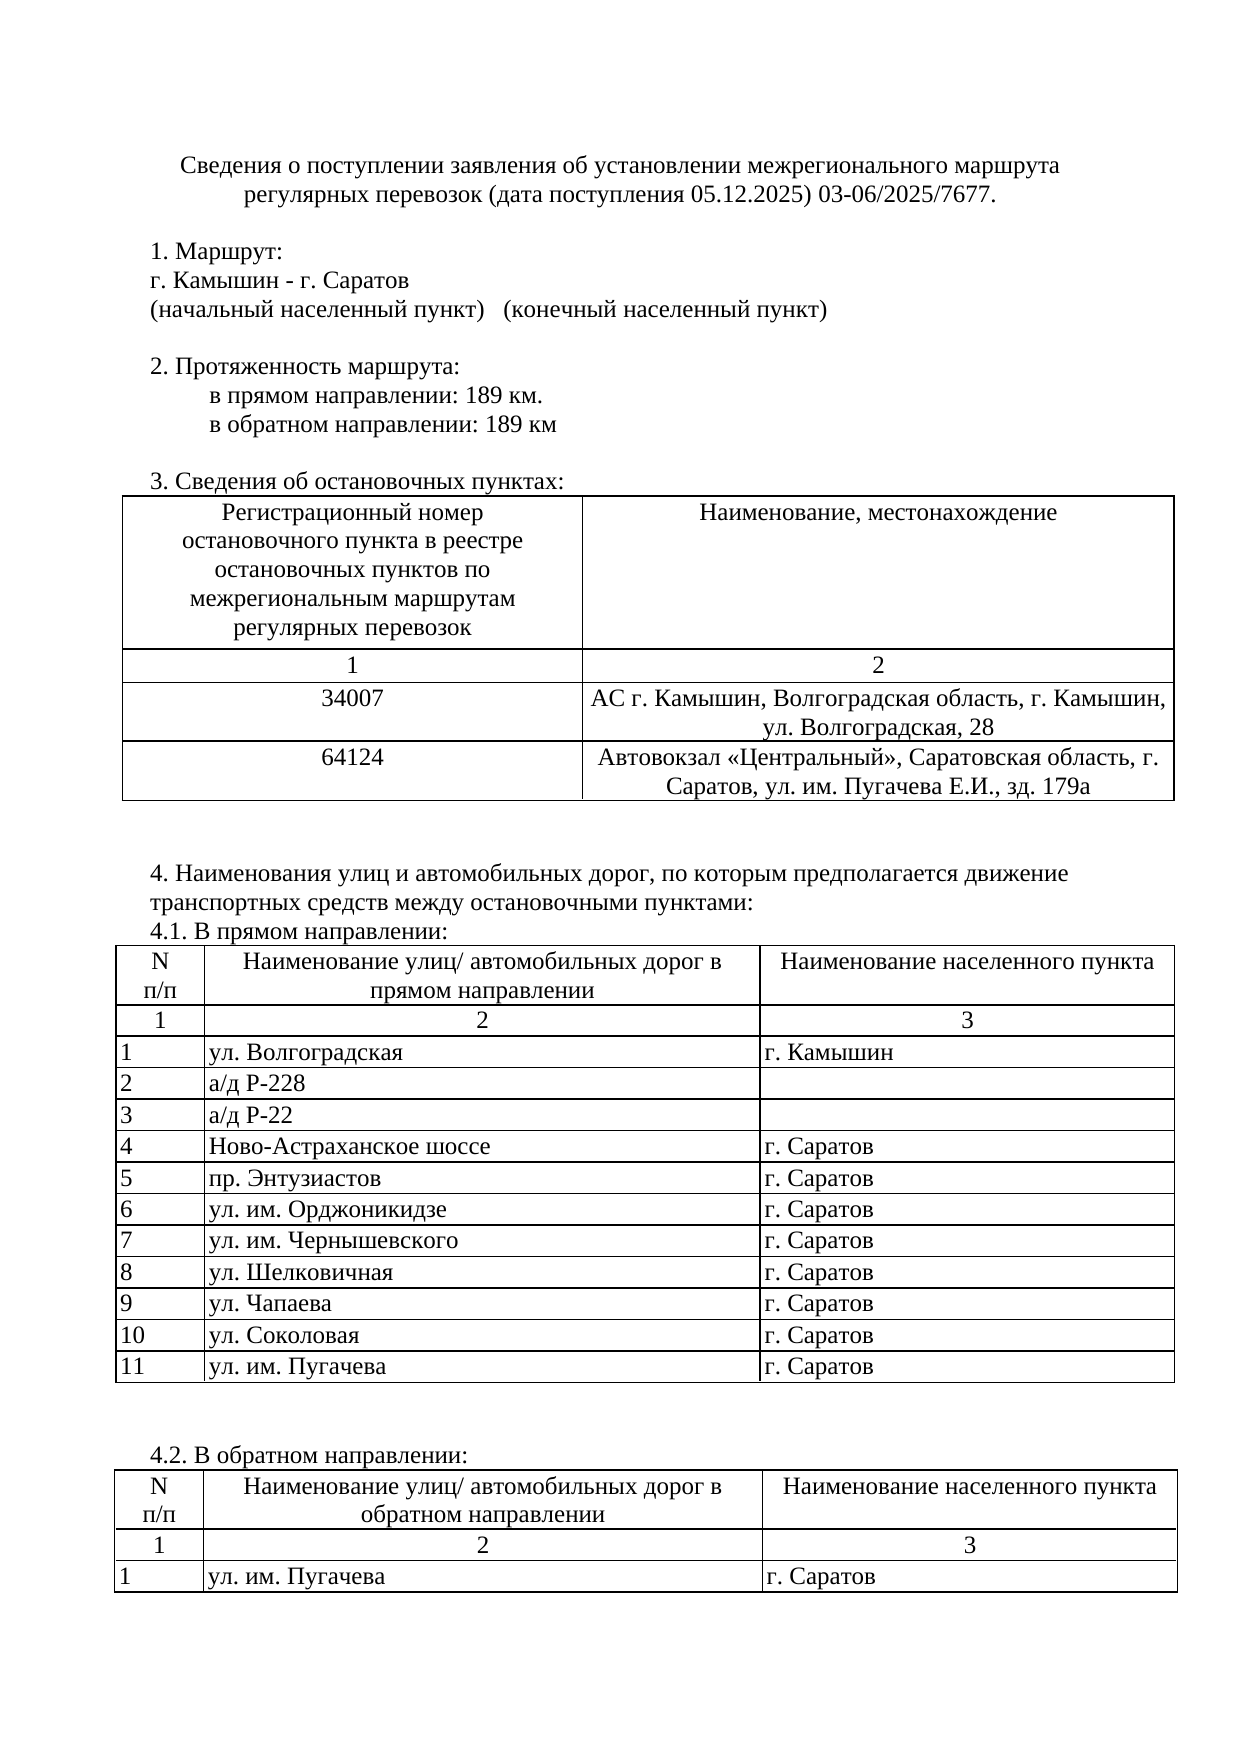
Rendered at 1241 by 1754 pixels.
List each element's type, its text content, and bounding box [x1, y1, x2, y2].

table_cell 5 [117, 1163, 204, 1193]
table_cell г. Саратов [761, 1352, 1174, 1381]
table_cell 3 [117, 1100, 204, 1130]
table_cell 2 [583, 650, 1173, 681]
table_cell г. Камышин [761, 1037, 1174, 1067]
table_cell 34007 [123, 683, 582, 740]
text (начальный населенный пункт) (конечный населенный пункт) [150, 294, 1090, 322]
table_cell 64124 [123, 742, 582, 799]
table_cell 1 [123, 650, 582, 681]
table_cell 2 [117, 1068, 204, 1098]
table_cell 3 [761, 1006, 1174, 1035]
table_cell 7 [117, 1226, 204, 1256]
table_cell Автовокзал «Центральный», Саратовская область, г. Саратов, ул. им. Пугачева Е.И., зд. 179а [583, 742, 1173, 799]
text 4. Наименования улиц и автомобильных дорог, по которым предполагается движение транспортных средств между остановочными пунктами: [150, 858, 1090, 916]
text 4.1. В прямом направлении: [150, 916, 1090, 945]
table_cell ул. им. Пугачева [205, 1352, 759, 1381]
table_header N п/п [117, 946, 204, 1004]
text 1. Маршрут: [150, 236, 1090, 265]
table_cell Ново-Астраханское шоссе [205, 1131, 759, 1161]
text г. Камышин - г. Саратов [150, 265, 1090, 294]
table_header Наименование, местонахождение [583, 497, 1173, 648]
table_cell 1 [115, 1529, 203, 1560]
table_header Наименование населенного пункта [763, 1471, 1177, 1528]
text 4.2. В обратном направлении: [150, 1440, 1090, 1469]
table_cell ул. Шелковичная [205, 1257, 759, 1287]
table_cell г. Саратов [761, 1320, 1174, 1350]
table_cell г. Саратов [761, 1131, 1174, 1161]
table_cell 11 [117, 1352, 204, 1381]
table_cell ул. Волгоградская [205, 1037, 759, 1067]
table_cell ул. им. Пугачева [204, 1561, 762, 1591]
table_cell [761, 1100, 1174, 1130]
table_cell г. Саратов [761, 1289, 1174, 1318]
table_header Наименование населенного пункта [761, 946, 1174, 1004]
table_cell г. Саратов [761, 1194, 1174, 1224]
table_cell 1 [117, 1037, 204, 1067]
table_cell 6 [117, 1194, 204, 1224]
table_cell г. Саратов [761, 1257, 1174, 1287]
table_cell 2 [204, 1530, 762, 1560]
table_cell 4 [117, 1131, 204, 1161]
table_cell ул. Чапаева [205, 1289, 759, 1318]
table_cell г. Саратов [763, 1560, 1177, 1591]
table_header Наименование улиц/ автомобильных дорог в прямом направлении [205, 946, 759, 1004]
table_cell ул. им. Чернышевского [205, 1226, 759, 1256]
table_cell г. Саратов [761, 1163, 1174, 1193]
table_cell 1 [117, 1006, 204, 1035]
table_cell 9 [117, 1289, 204, 1318]
table_cell г. Саратов [761, 1226, 1174, 1256]
table_cell [761, 1068, 1174, 1098]
table_cell а/д Р-22 [205, 1100, 759, 1130]
text Сведения о поступлении заявления об установлении межрегионального маршрута регулярных перевозок (дата поступления 05.12.2025) 03-06/2025/7677. [150, 150, 1090, 207]
table_cell АС г. Камышин, Волгоградская область, г. Камышин, ул. Волгоградская, 28 [583, 683, 1173, 740]
text 2. Протяженность маршрута: [150, 351, 1090, 380]
table_cell ул. им. Орджоникидзе [205, 1194, 759, 1224]
text в прямом направлении: 189 км. [150, 380, 1090, 409]
table_cell пр. Энтузиастов [205, 1163, 759, 1193]
text 3. Сведения об остановочных пунктах: [150, 466, 1090, 495]
table_header Регистрационный номер остановочного пункта в реестре остановочных пунктов по межрегиональным маршрутам регулярных перевозок [123, 497, 582, 648]
table_header Наименование улиц/ автомобильных дорог в обратном направлении [204, 1471, 762, 1528]
text в обратном направлении: 189 км [150, 409, 1090, 437]
table_cell 8 [117, 1257, 204, 1287]
table_cell а/д Р-228 [205, 1068, 759, 1098]
table_cell 3 [763, 1528, 1177, 1560]
table_cell ул. Соколовая [205, 1320, 759, 1350]
table_cell 1 [115, 1561, 203, 1591]
table_cell 2 [205, 1006, 759, 1035]
table_header N п/п [115, 1471, 203, 1528]
table_cell 10 [117, 1320, 204, 1350]
